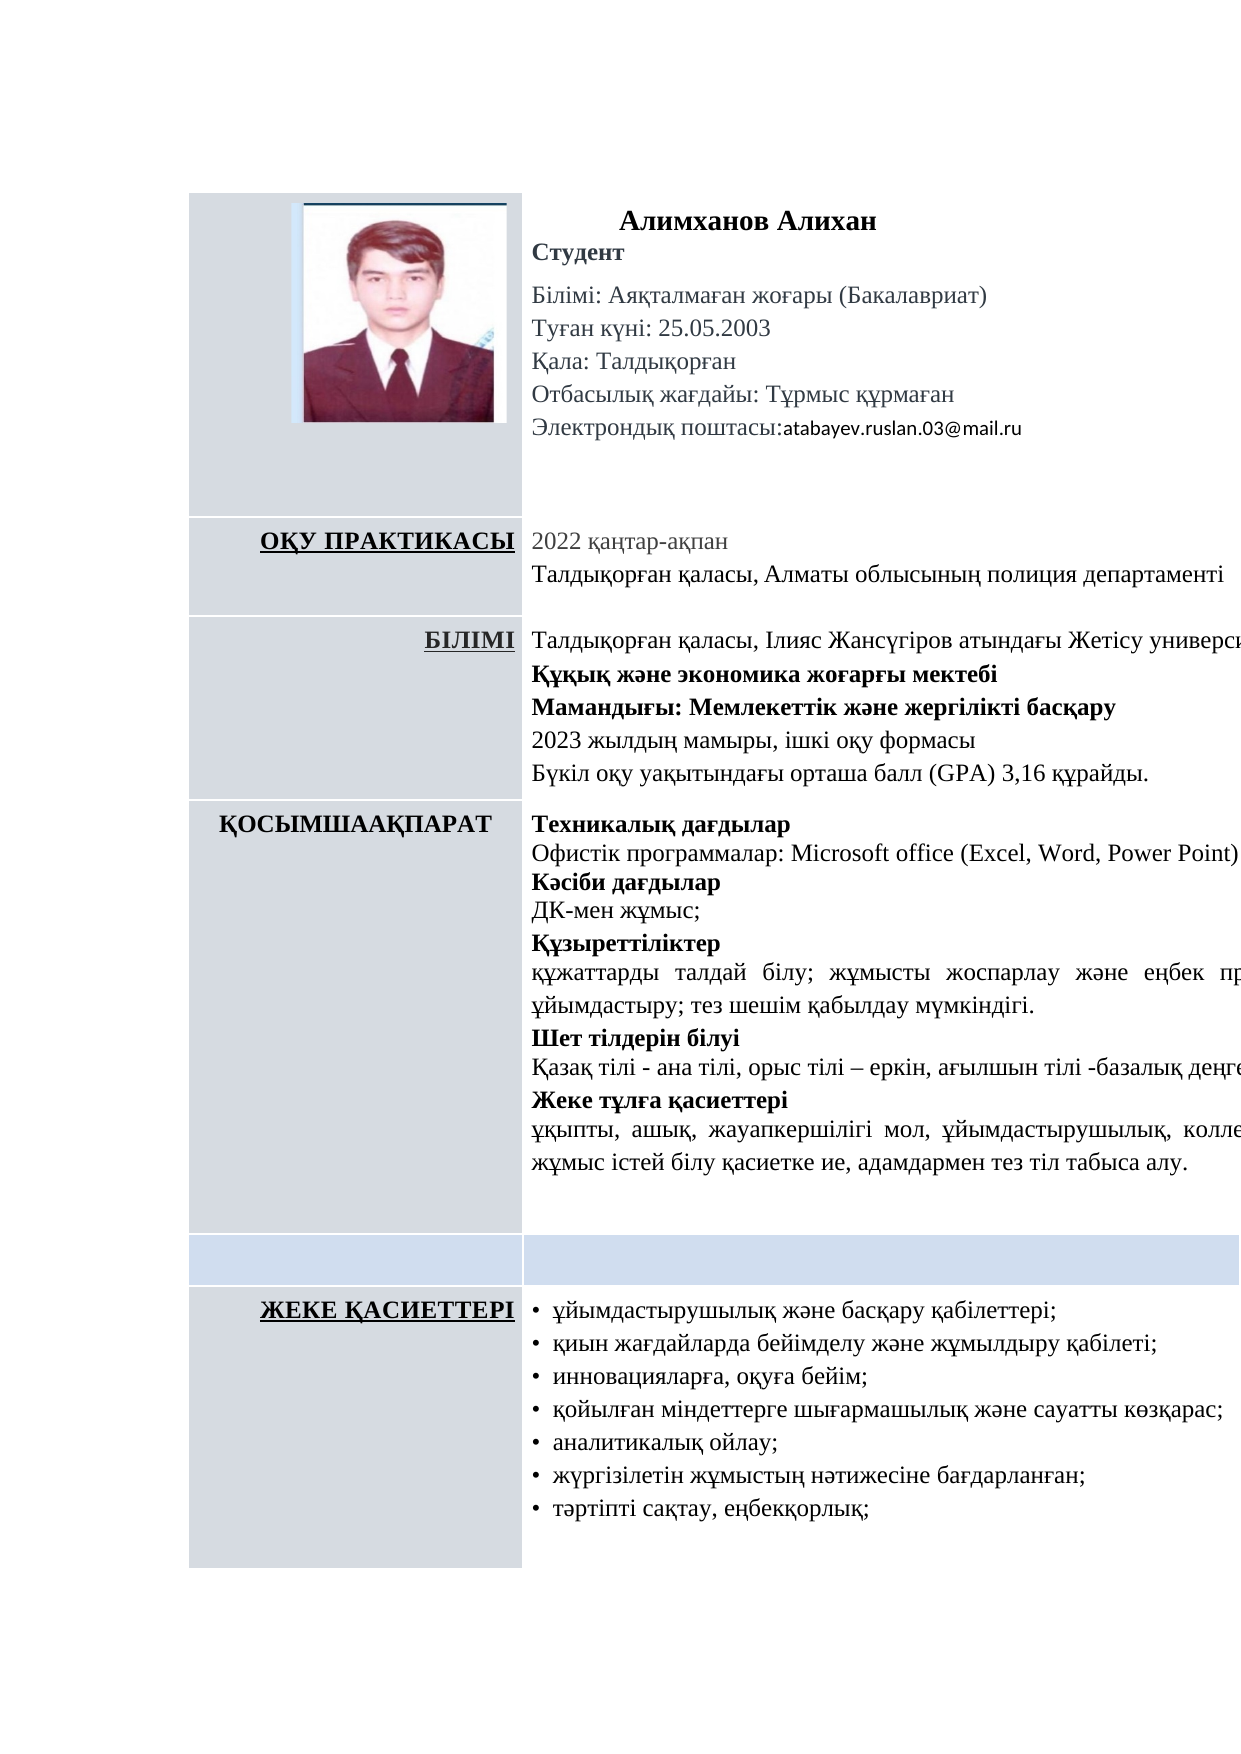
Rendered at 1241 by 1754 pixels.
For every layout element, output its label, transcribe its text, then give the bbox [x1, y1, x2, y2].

table_header [189, 193, 522, 516]
table_cell ЖЕКЕ ҚАСИЕТТЕРІ [189, 1287, 522, 1568]
table_cell 2022 қаңтар-ақпан Талдықорған қаласы, Алматы облысының полиция департаменті [524, 518, 1239, 615]
table_cell [189, 1235, 522, 1285]
table_cell [524, 1235, 1239, 1285]
table_cell ҚОСЫМШААҚПАРАТ [189, 801, 522, 1233]
table_cell • ұйымдастырушылық және басқару қабілеттері; • қиын жағдайларда бейімделу және жұмылдыру қабілеті; • инновацияларға, оқуға бейім; • қойылған міндеттерге шығармашылық және сауатты көзқарас; • аналитикалық ойлау; • жүргізілетін жұмыстың нәтижесіне бағдарланған; • тәртіпті сақтау, еңбекқорлық; [524, 1287, 1239, 1568]
table_cell Талдықорған қаласы, Ілияс Жансүгіров атындағы Жетісу университеті Құқық және экономика жоғарғы мектебі Мамандығы: Мемлекеттік және жергілікті басқару 2023 жылдың мамыры, ішкі оқу формасы Бүкіл оқу уақытындағы орташа балл (GPA) 3,16 құрайды. [524, 617, 1239, 799]
picture [291, 203, 507, 423]
table_header Алимханов Алихан Студент Білімі: Аяқталмаған жоғары (Бакалавриат) Туған күні: 25.05.2003 Қала: Талдықорған Отбасылық жағдайы: Тұрмыс құрмаған Электрондық поштасы:atabayev.ruslan.03@mail.ru [524, 195, 1239, 516]
table_cell ОҚУ ПРАКТИКАСЫ [189, 518, 522, 615]
table_cell Техникалық дағдылар Офистік программалар: Microsoft office (Excel, Word, Power Point) Кәсіби дағдылар ДК-мен жұмыс; Құзыреттіліктер құжаттарды талдай білу; жұмысты жоспарлау және еңбек процесін ұйымдастыру; тез шешім қабылдау мүмкіндігі. Шет тілдерін білуі Қазақ тілі - ана тілі, орыс тілі – еркін, ағылшын тілі -базалық деңгей. Жеке тұлға қасиеттері ұқыпты, ашық, жауапкершілігі мол, ұйымдастырушылық, коллективте жұмыс істей білу қасиетке ие, адамдармен тез тіл табыса алу. [524, 801, 1239, 1233]
table_cell БІЛІМІ [189, 617, 522, 799]
